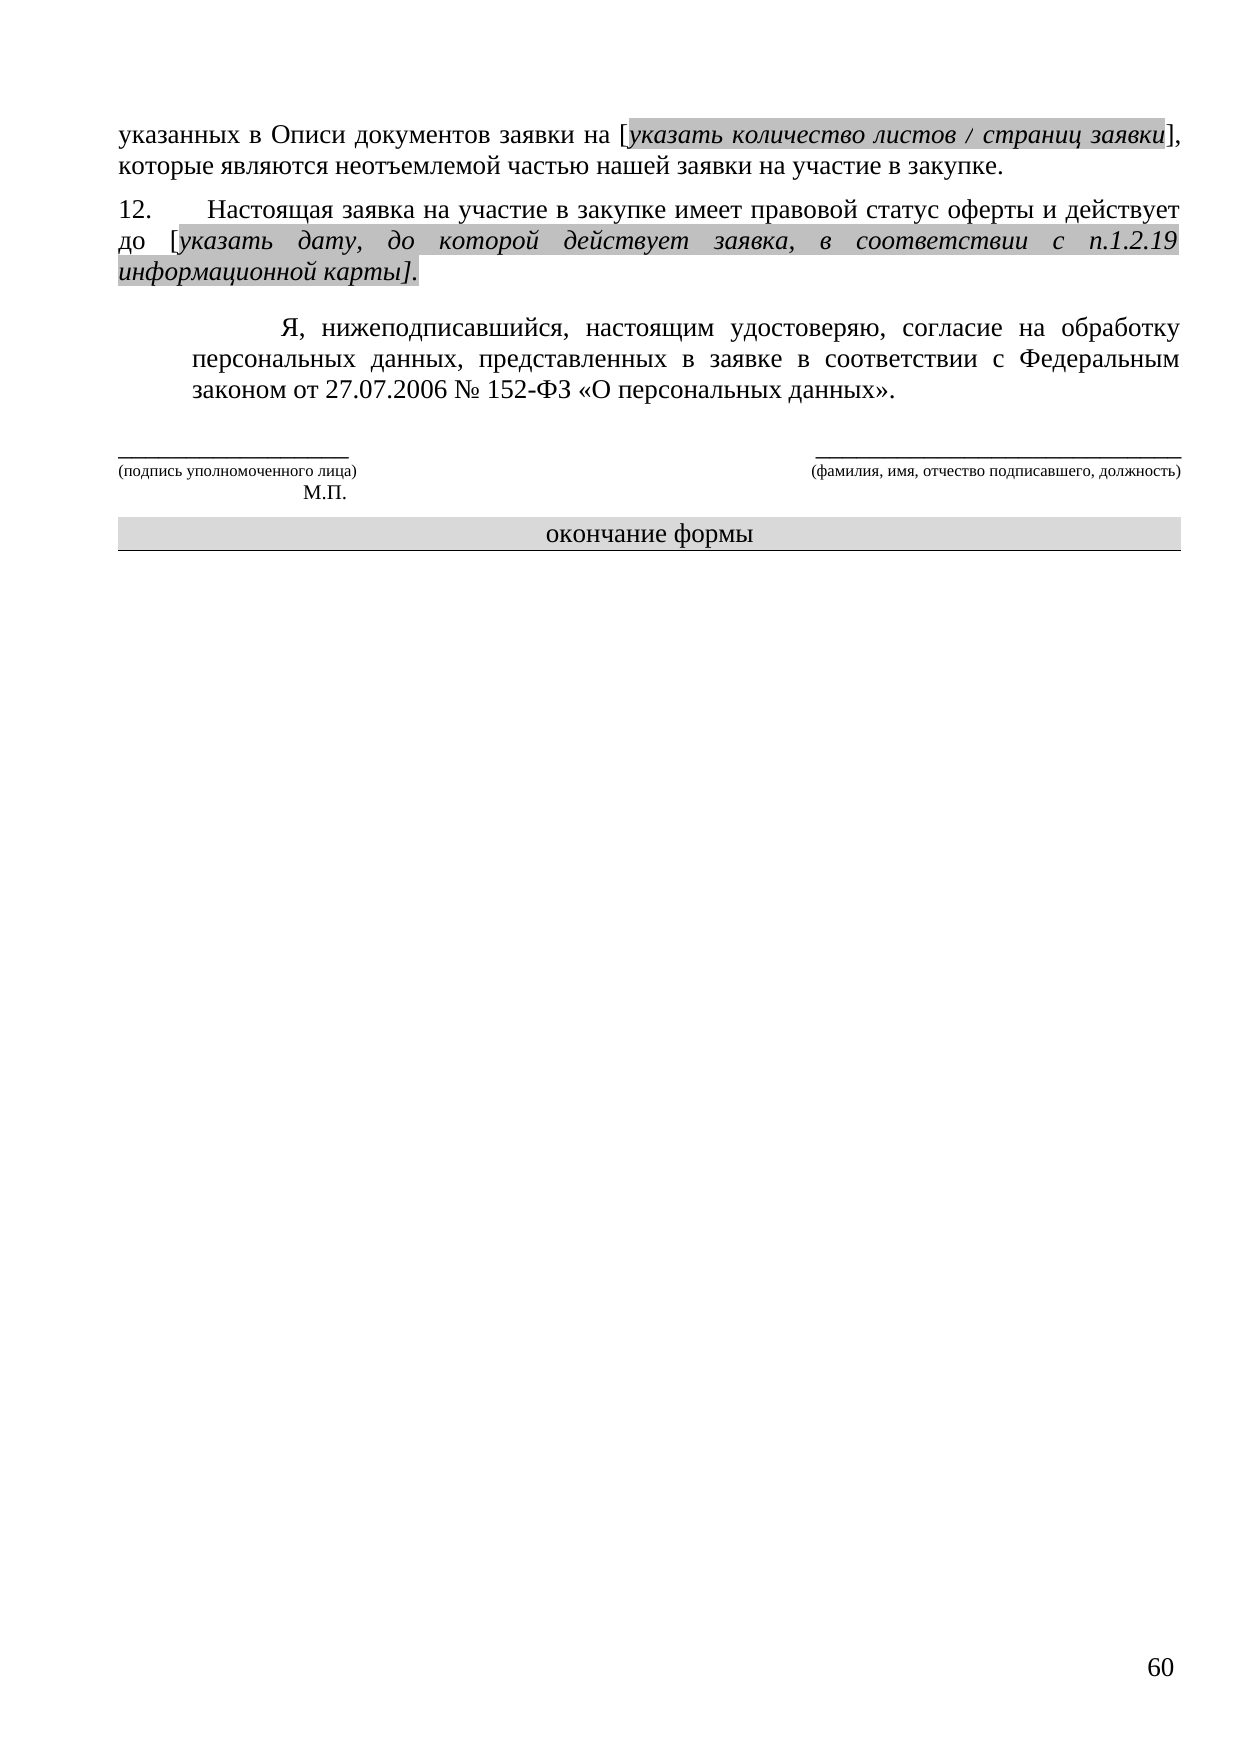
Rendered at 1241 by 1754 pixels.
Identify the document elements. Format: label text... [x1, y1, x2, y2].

text (подпись уполномоченного лица) (фамилия, имя, отчество подписавшего, должность) [118, 461, 1181, 480]
text М.П. [118, 480, 1181, 504]
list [118, 118, 1181, 180]
text окончание формы [118, 517, 1181, 550]
text Я, нижеподписавшийся, настоящим удостоверяю, согласие на обработку персональных данных, представленных в заявке в соответствии с Федеральным законом от 27.07.2006 № 152-ФЗ «О персональных данных». [192, 311, 1181, 405]
list Настоящая заявка на участие в закупке имеет правовой статус оферты и действует до [указать дату, до которой действует заявка, в соответствии с п.1.2.19 информационной карты]. [118, 193, 1181, 286]
text _________________ ___________________________ [118, 430, 1181, 461]
